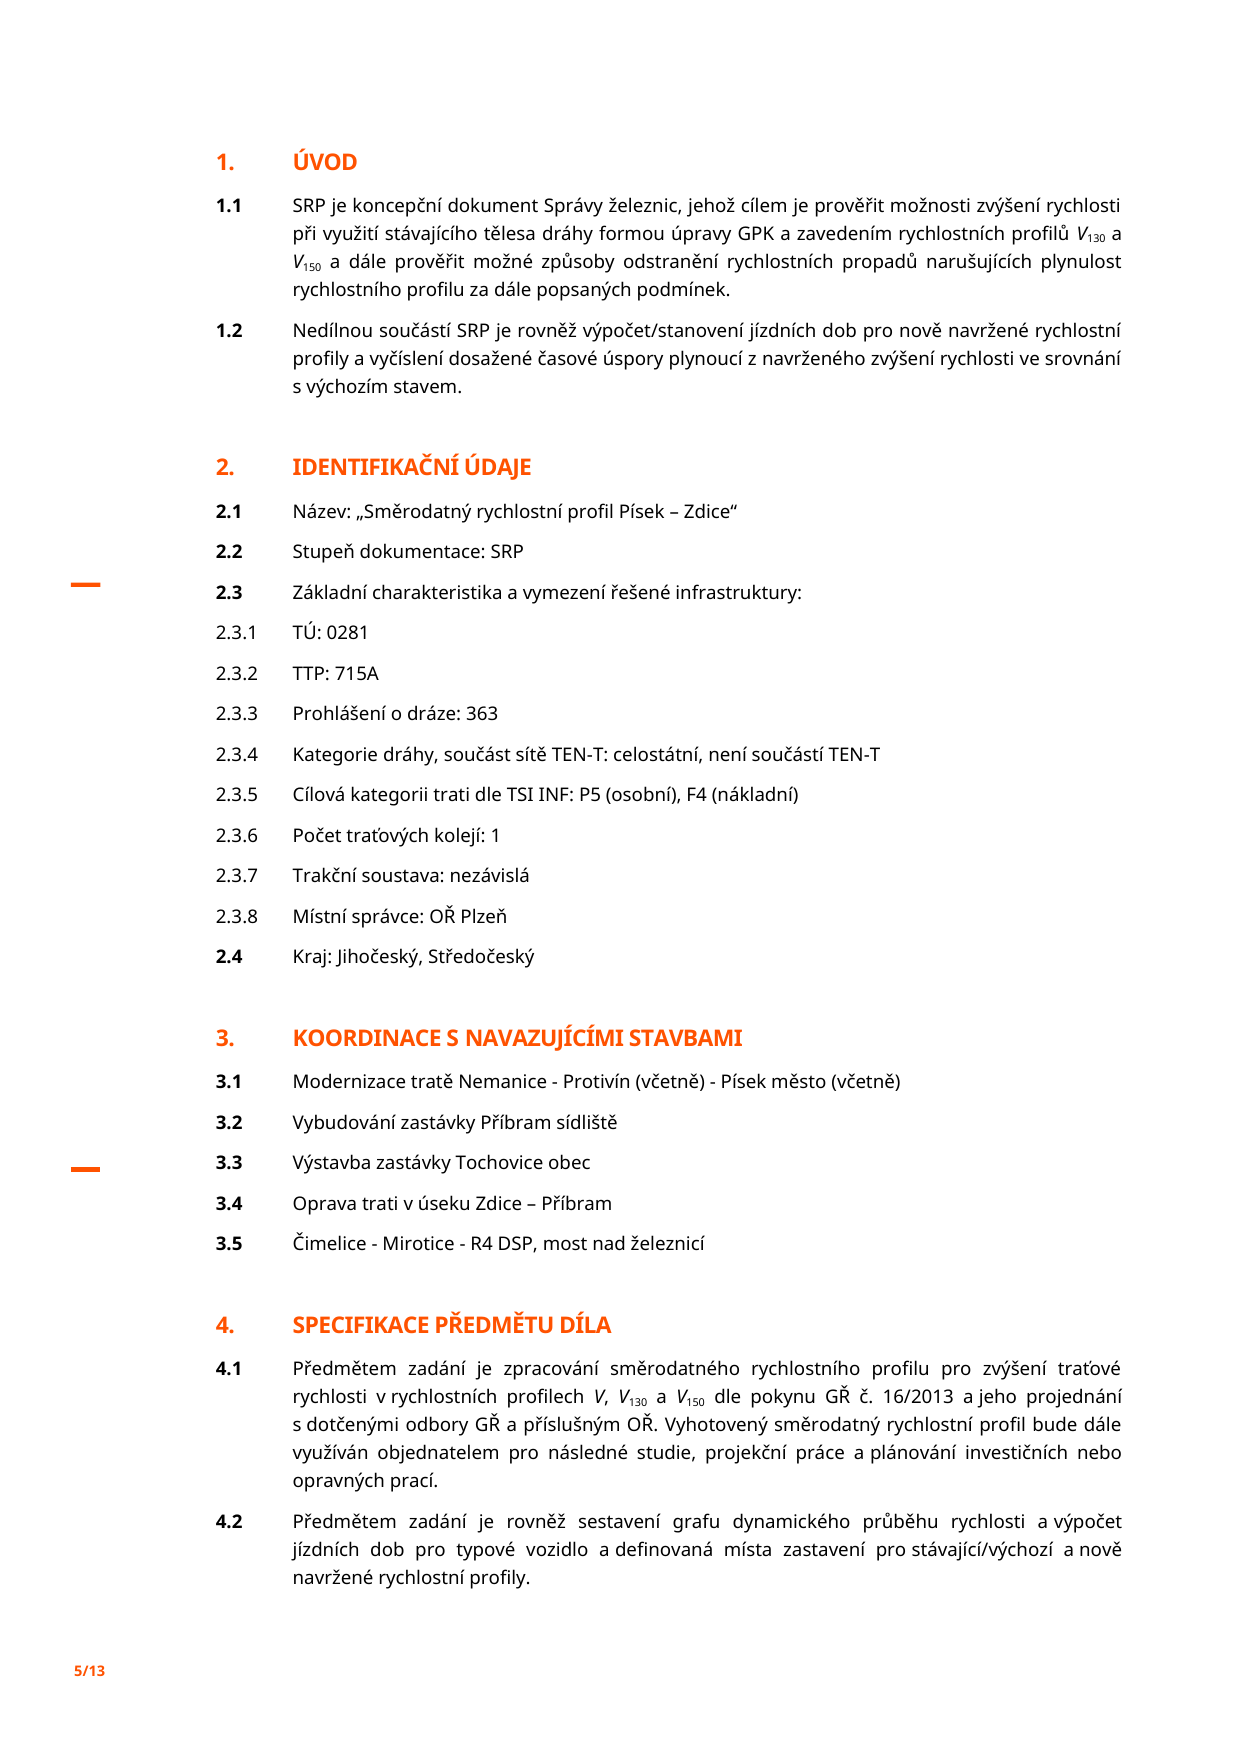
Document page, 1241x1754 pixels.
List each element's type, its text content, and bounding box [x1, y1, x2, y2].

subtitle IDENTIFIKAČNÍ ÚDAJE [216, 451, 1122, 482]
list Počet traťových kolejí: 1 [216, 822, 1122, 848]
list Cílová kategorii trati dle TSI INF: P5 (osobní), F4 (nákladní) [216, 782, 1122, 807]
list Modernizace tratě Nemanice - Protivín (včetně) - Písek město (včetně) [216, 1069, 1122, 1094]
list TTP: 715A [216, 660, 1122, 686]
list SRP je koncepční dokument Správy železnic, jehož cílem je prověřit možnosti zvýšení rychlosti při využití stávajícího tělesa dráhy formou úpravy GPK a zavedením rychlostních profilů V130 a V150 a dále prověřit možné způsoby odstranění rychlostních propadů narušujících plynulost rychlostního profilu za dále popsaných podmínek. [216, 192, 1122, 302]
list Předmětem zadání je zpracování směrodatného rychlostního profilu pro zvýšení traťové rychlosti v rychlostních profilech V, V130 a V150 dle pokynu GŘ č. 16/2013 a jeho projednání s dotčenými odbory GŘ a příslušným OŘ. Vyhotovený směrodatný rychlostní profil bude dále využíván objednatelem pro následné studie, projekční práce a plánování investičních nebo opravných prací. [216, 1356, 1122, 1493]
subtitle SPECIFIKACE PŘEDMĚTU DÍLA [216, 1309, 1122, 1340]
list Čimelice - Mirotice - R4 DSP, most nad železnicí [216, 1231, 1122, 1256]
list Kategorie dráhy, součást sítě TEN-T: celostátní, není součástí TEN-T [216, 741, 1122, 767]
list Vybudování zastávky Příbram sídliště [216, 1109, 1122, 1135]
list Kraj: Jihočeský, Středočeský [216, 944, 1122, 969]
subtitle KOORDINACE S NAVAZUJÍCÍMI STAVBAMI [216, 1022, 1122, 1053]
list Výstavba zastávky Tochovice obec [216, 1150, 1122, 1175]
list Nedílnou součástí SRP je rovněž výpočet/stanovení jízdních dob pro nově navržené rychlostní profily a vyčíslení dosažené časové úspory plynoucí z navrženého zvýšení rychlosti ve srovnání s výchozím stavem. [216, 317, 1122, 399]
list Předmětem zadání je rovněž sestavení grafu dynamického průběhu rychlosti a výpočet jízdních dob pro typové vozidlo a definovaná místa zastavení pro stávající/výchozí a nově navržené rychlostní profily. [216, 1508, 1122, 1590]
list TÚ: 0281 [216, 619, 1122, 645]
list Název: „Směrodatný rychlostní profil Písek – Zdice“ [216, 498, 1122, 523]
subtitle ÚVOD [216, 146, 1122, 177]
list Trakční soustava: nezávislá [216, 863, 1122, 888]
list Základní charakteristika a vymezení řešené infrastruktury: [216, 579, 1122, 604]
list Oprava trati v úseku Zdice – Příbram [216, 1190, 1122, 1216]
list Stupeň dokumentace: SRP [216, 538, 1122, 564]
list Místní správce: OŘ Plzeň [216, 903, 1122, 929]
list Prohlášení o dráze: 363 [216, 701, 1122, 726]
